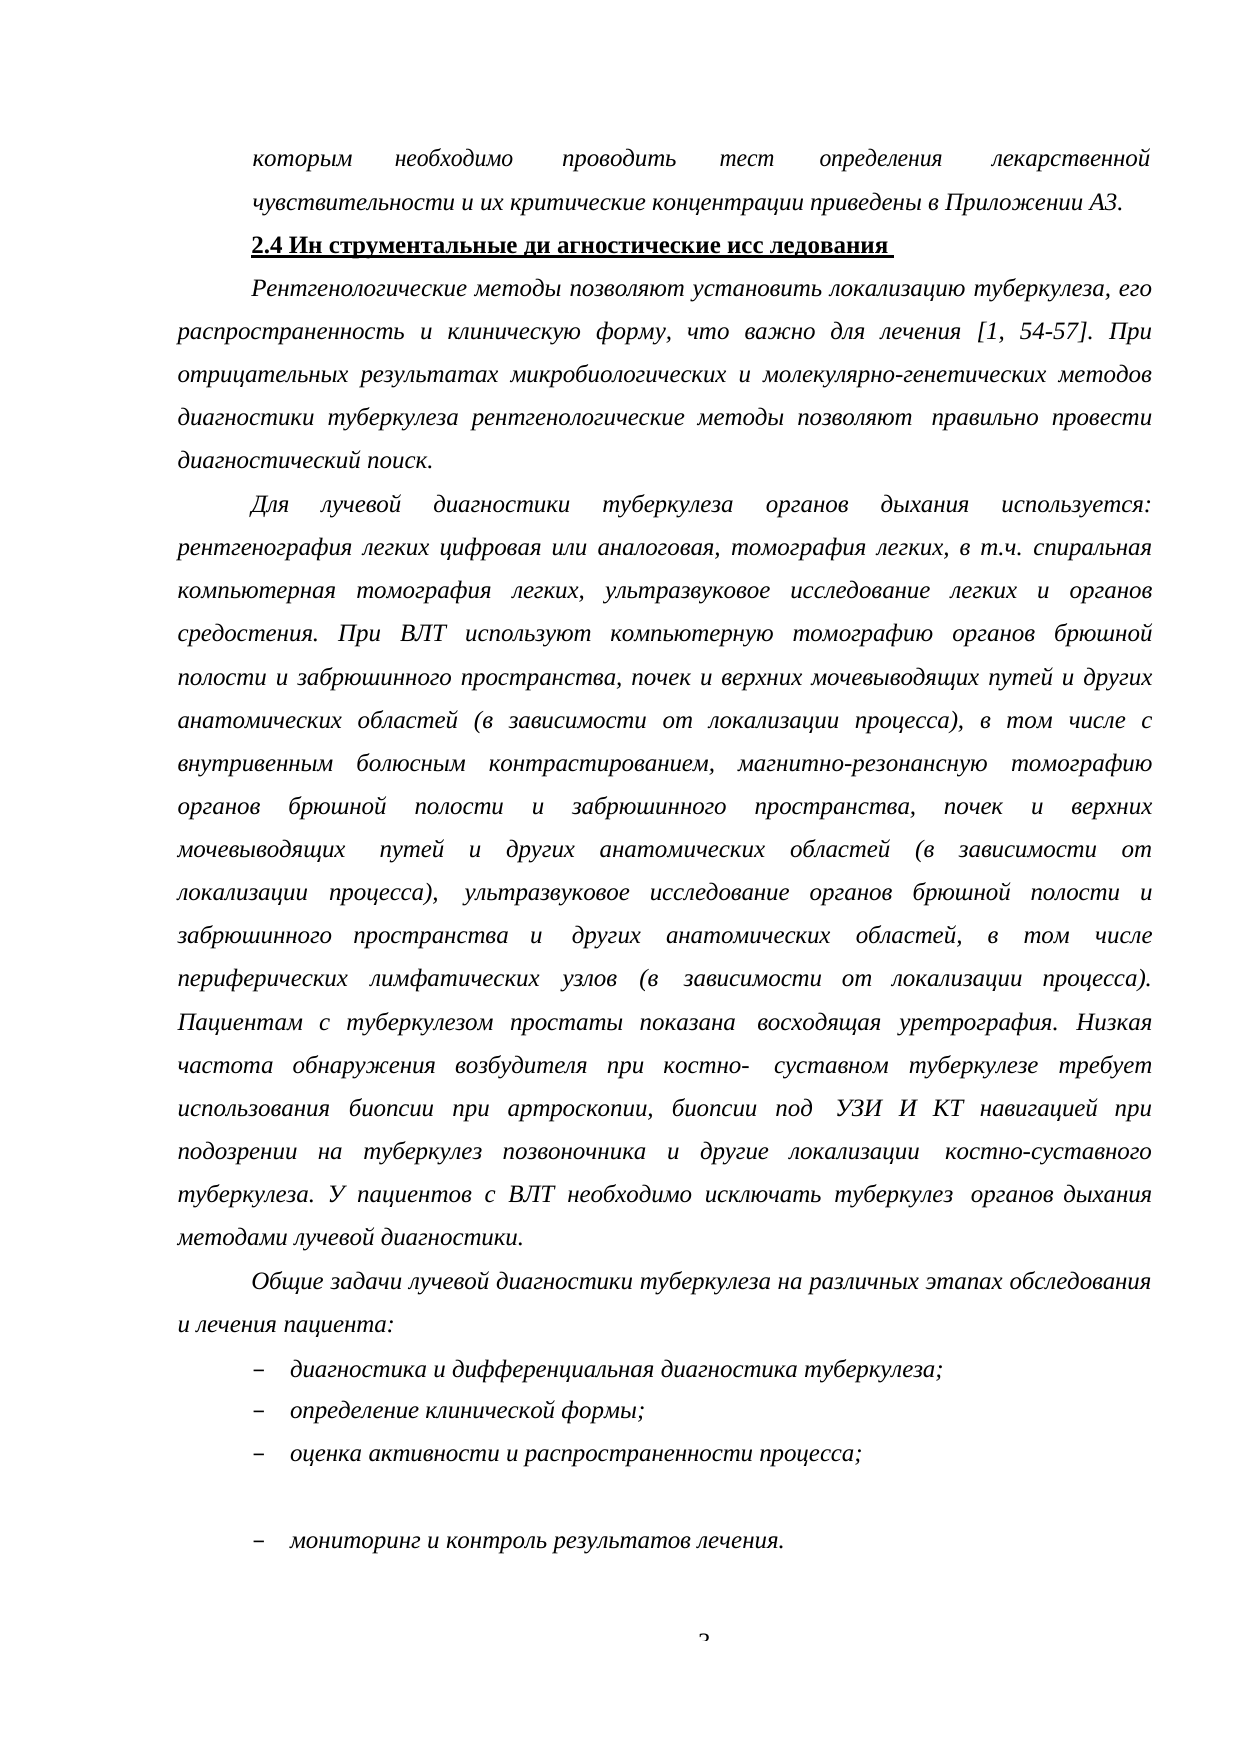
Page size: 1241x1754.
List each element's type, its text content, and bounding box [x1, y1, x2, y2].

text Рентгенологические методы позволяют установить локализацию туберкулеза, его распространенность и клиническую форму, что важно для лечения [1, 54-57]. При отрицательных результатах микробиологических и молекулярно-генетических методов диагностики туберкулеза рентгенологические методы позволяют правильно провести диагностический поиск. [177, 273, 1152, 474]
list диагностика и дифференциальная диагностика туберкулеза; [252, 1352, 1163, 1383]
list мониторинг и контроль результатов лечения. [252, 1471, 1163, 1568]
text Общие задачи лучевой диагностики туберкулеза на различных этапах обследования и лечения пациента: [177, 1266, 1151, 1338]
text Для лучевой диагностики туберкулеза органов дыхания используется: рентгенография легких цифровая или аналоговая, томография легких, в т.ч. спиральная компьютерная томография легких, ультразвуковое исследование легких и органов средостения. При ВЛТ используют компьютерную томографию органов брюшной полости и забрюшинного пространства, почек и верхних мочевыводящих путей и других анатомических областей (в зависимости от локализации процесса), в том числе с внутривенным болюсным контрастированием, магнитно-резонансную томографию органов брюшной полости и забрюшинного пространства, почек и верхних мочевыводящих путей и других анатомических областей (в зависимости от локализации процесса), ультразвуковое исследование органов брюшной полости и забрюшинного пространства и других анатомических областей, в том числе периферических лимфатических узлов (в зависимости от локализации процесса). Пациентам с туберкулезом простаты показана восходящая уретрография. Низкая частота обнаружения возбудителя при костно- суставном туберкулезе требует использования биопсии при артроскопии, биопсии под УЗИ И КТ навигацией при подозрении на туберкулез позвоночника и другие локализации костно-суставного туберкулеза. У пациентов с ВЛТ необходимо исключать туберкулез органов дыхания методами лучевой диагностики. [177, 489, 1152, 1251]
list оценка активности и распространенности процесса; [252, 1427, 1163, 1471]
subtitle 2.4 Ин струментальные ди агностические исс ледования [251, 230, 1163, 259]
text которым необходимо проводить тест определения лекарственной чувствительности и их критические концентрации приведены в Приложении А3. [252, 143, 1152, 215]
list определение клинической формы; [252, 1383, 1163, 1427]
